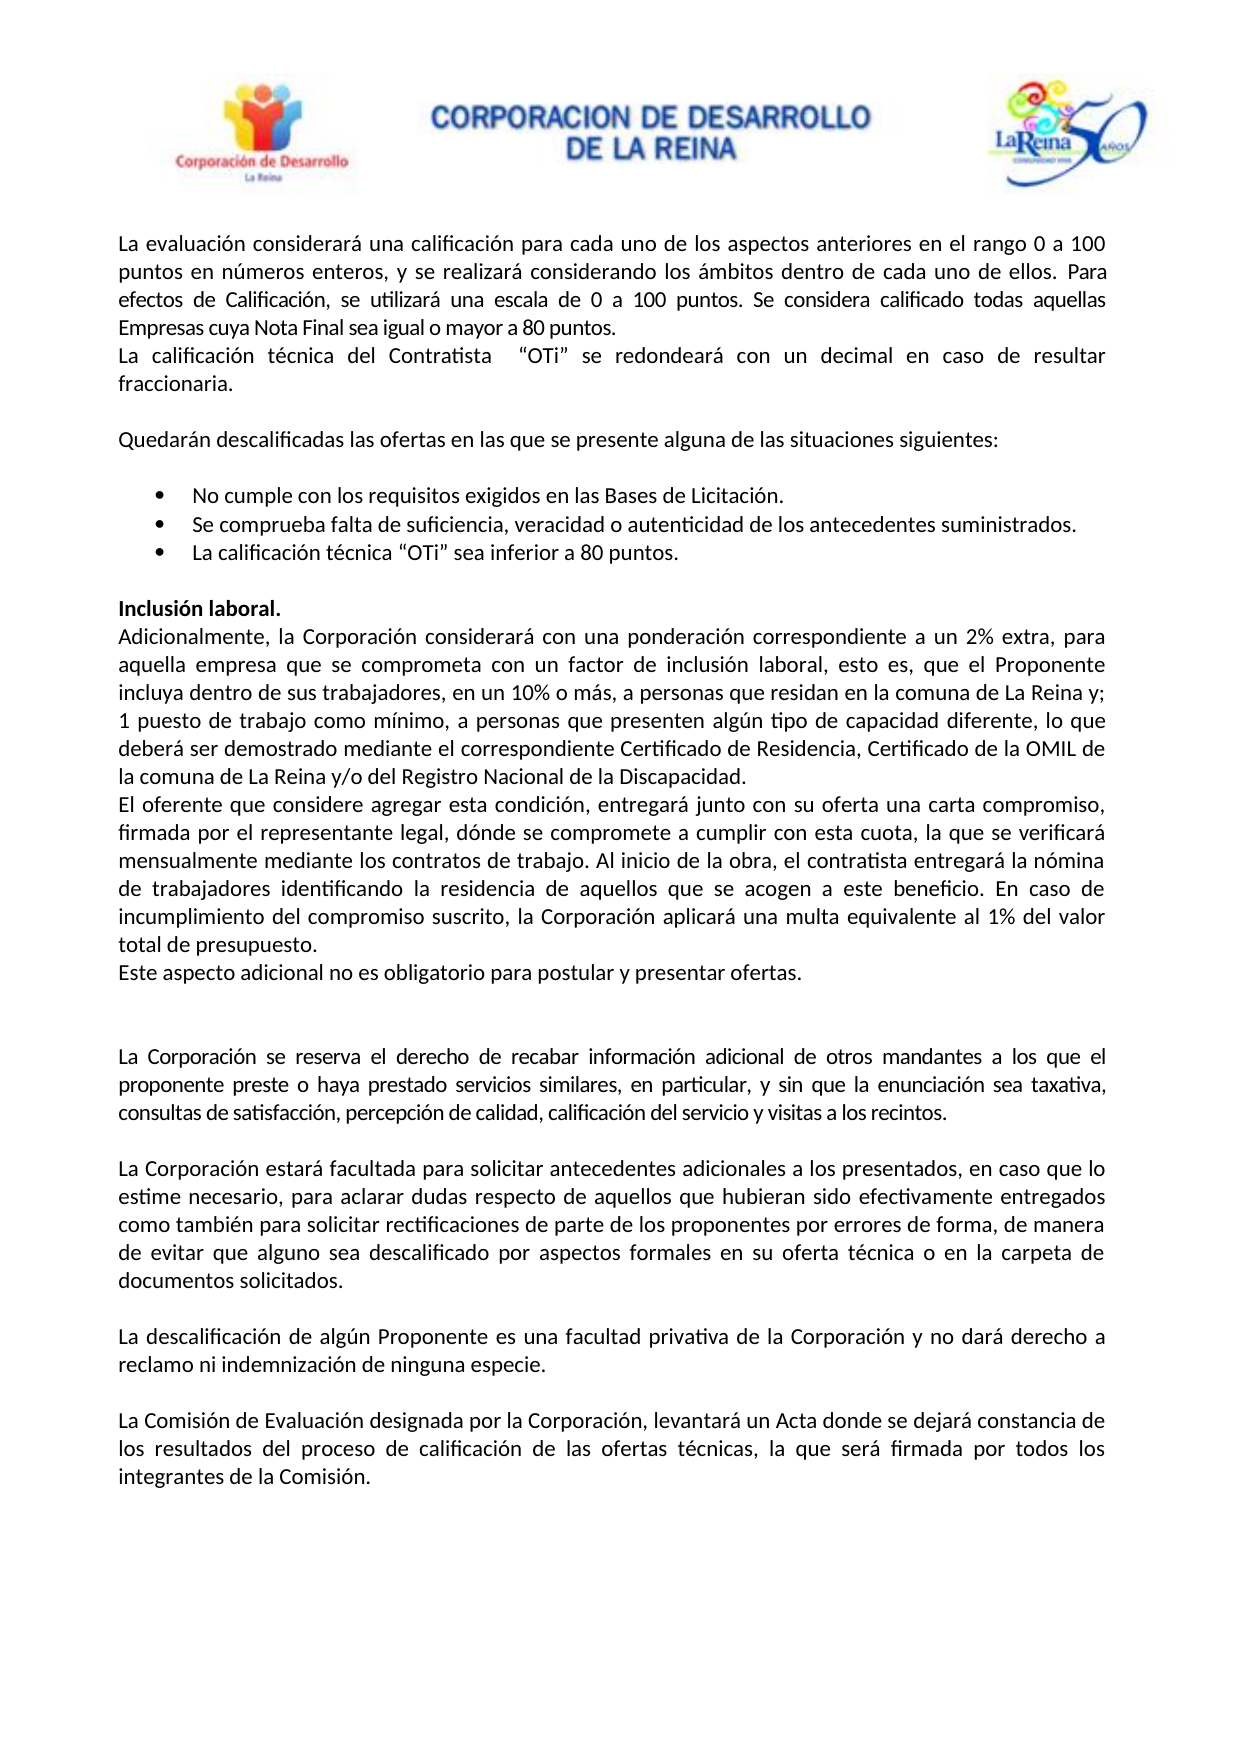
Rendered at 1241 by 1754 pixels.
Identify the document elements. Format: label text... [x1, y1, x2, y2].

text La Corporación se reserva el derecho de recabar información adicional de otros mandantes a los que el proponente preste o haya prestado servicios similares, en particular, y sin que la enunciación sea taxativa, consultas de satisfacción, percepción de calidad, calificación del servicio y visitas a los recintos. [118, 1042, 1107, 1126]
text La Corporación estará facultada para solicitar antecedentes adicionales a los presentados, en caso que lo estime necesario, para aclarar dudas respecto de aquellos que hubieran sido efectivamente entregados como también para solicitar rectificaciones de parte de los proponentes por errores de forma, de manera de evitar que alguno sea descalificado por aspectos formales en su oferta técnica o en la carpeta de documentos solicitados. [118, 1154, 1107, 1294]
text La calificación técnica del Contratista “OTi” se redondeará con un decimal en caso de resultar fraccionaria. [118, 342, 1107, 398]
text Quedarán descalificadas las ofertas en las que se presente alguna de las situaciones siguientes: [118, 426, 1107, 454]
text Inclusión laboral. [118, 594, 1107, 622]
list La calificación técnica “OTi” sea inferior a 80 puntos. [156, 538, 1107, 566]
text La descalificación de algún Proponente es una facultad privativa de la Corporación y no dará derecho a reclamo ni indemnización de ninguna especie. [118, 1322, 1107, 1378]
text Adicionalmente, la Corporación considerará con una ponderación correspondiente a un 2% extra, para aquella empresa que se comprometa con un factor de inclusión laboral, esto es, que el Proponente incluya dentro de sus trabajadores, en un 10% o más, a personas que residan en la comuna de La Reina y; 1 puesto de trabajo como mínimo, a personas que presenten algún tipo de capacidad diferente, lo que deberá ser demostrado mediante el correspondiente Certificado de Residencia, Certificado de la OMIL de la comuna de La Reina y/o del Registro Nacional de la Discapacidad. [118, 622, 1107, 790]
text La Comisión de Evaluación designada por la Corporación, levantará un Acta donde se dejará constancia de los resultados del proceso de calificación de las ofertas técnicas, la que será firmada por todos los integrantes de la Comisión. [118, 1406, 1107, 1490]
text El oferente que considere agregar esta condición, entregará junto con su oferta una carta compromiso, firmada por el representante legal, dónde se compromete a cumplir con esta cuota, la que se verificará mensualmente mediante los contratos de trabajo. Al inicio de la obra, el contratista entregará la nómina de trabajadores identificando la residencia de aquellos que se acogen a este beneficio. En caso de incumplimiento del compromiso suscrito, la Corporación aplicará una multa equivalente al 1% del valor total de presupuesto. [118, 790, 1107, 958]
text Este aspecto adicional no es obligatorio para postular y presentar ofertas. [118, 958, 1107, 986]
list Se comprueba falta de suficiencia, veracidad o autenticidad de los antecedentes suministrados. [156, 510, 1107, 538]
text La evaluación considerará una calificación para cada uno de los aspectos anteriores en el rango 100 puntos en números enteros, y se realizará considerando los ámbitos dentro de cada uno de ellos. Para efectos de Calificación, se utilizará una escala de 100 puntos. Se considera calificado todas aquellas Empresas cuya Nota Final sea igual o mayor a 80 puntos. [118, 229, 1107, 342]
list No cumple con los requisitos exigidos en las Bases de Licitación. [156, 482, 1107, 510]
picture [118, 73, 1197, 206]
